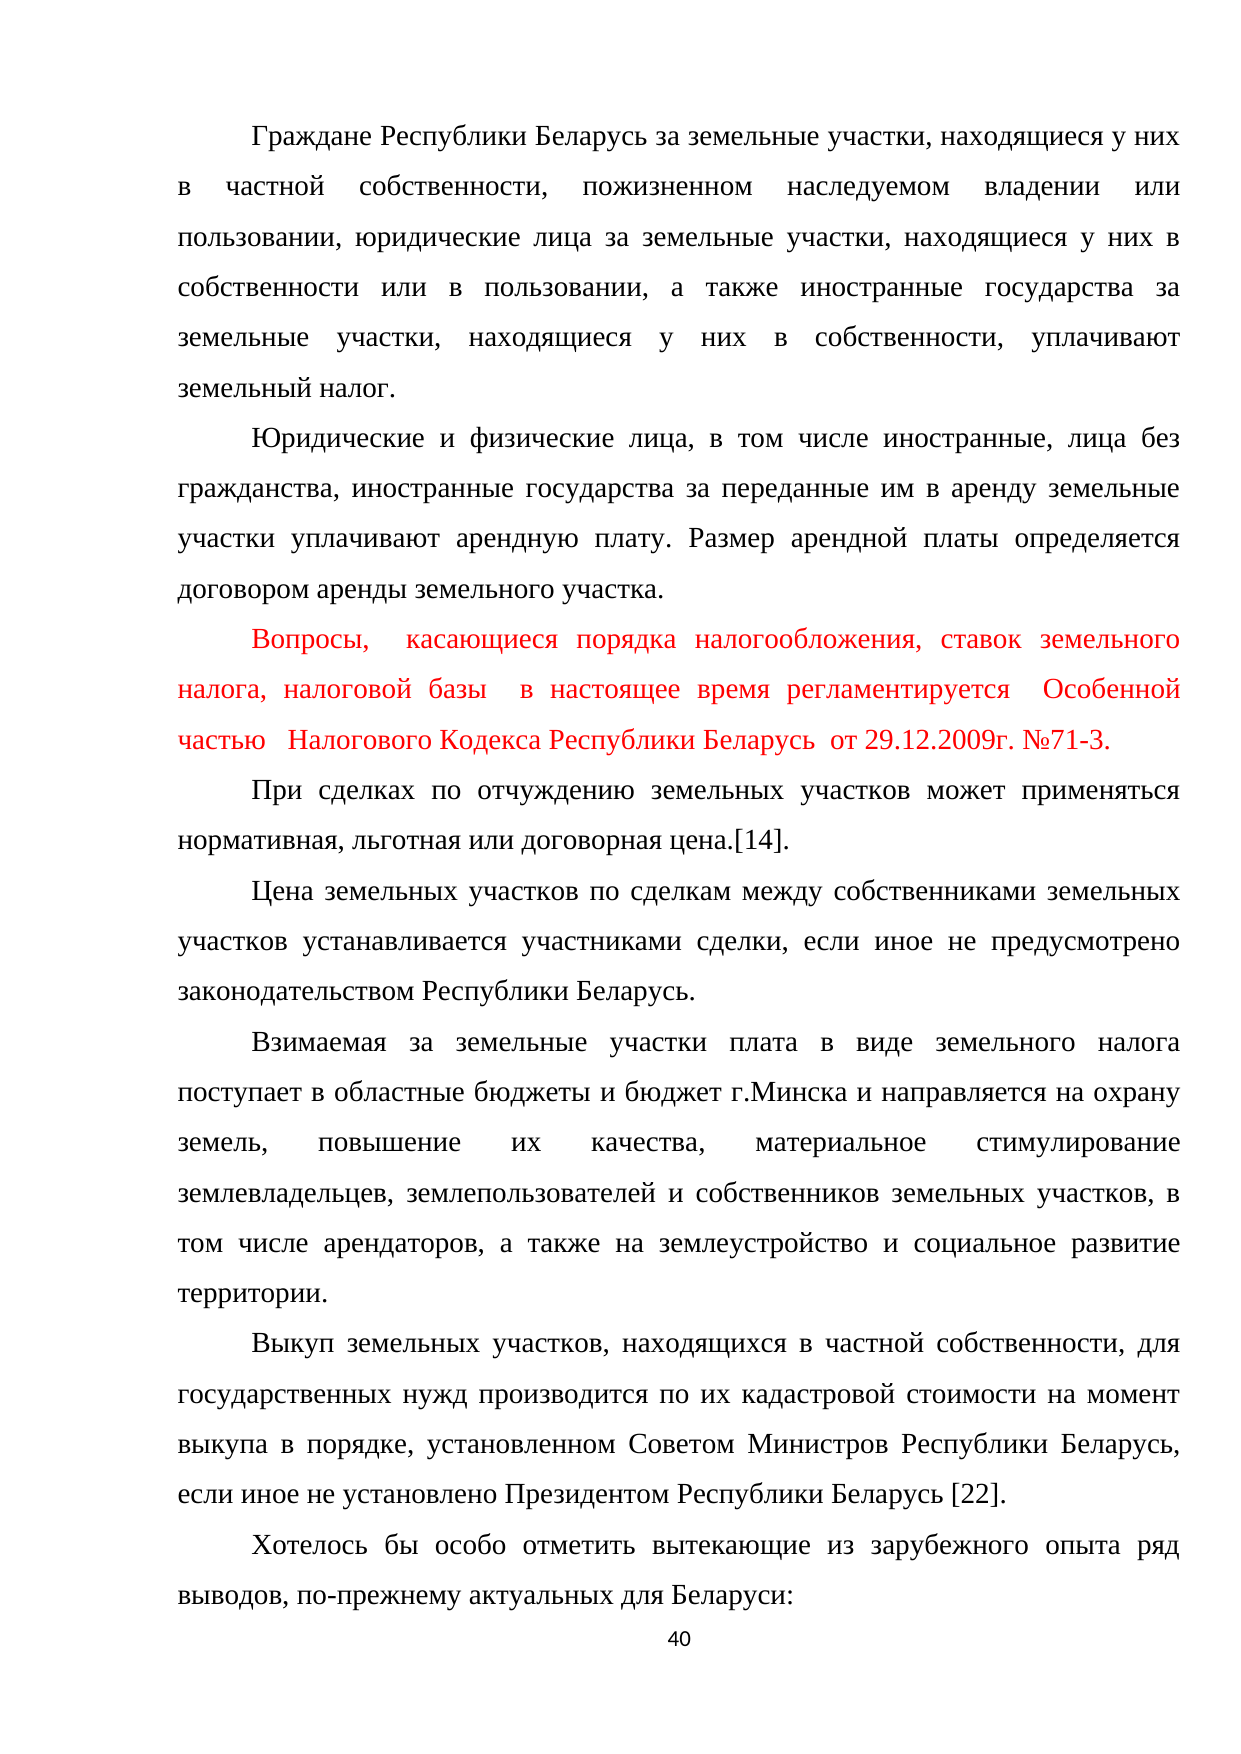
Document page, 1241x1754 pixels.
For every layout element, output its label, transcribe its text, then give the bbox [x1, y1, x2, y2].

text Граждане Республики Беларусь за земельные участки, находящиеся у них в частной собственности, пожизненном наследуемом владении или пользовании, юридические лица за земельные участки, находящиеся у них в собственности или в пользовании, а также иностранные государства за земельные участки, находящиеся у них в собственности, уплачивают земельный налог. [177, 118, 1181, 403]
text Цена земельных участков по сделкам между собственниками земельных участков устанавливается участниками сделки, если иное не предусмотрено законодательством Республики Беларусь. [177, 873, 1181, 1007]
text При сделках по отчуждению земельных участков может применяться нормативная, льготная или договорная цена.[14]. [177, 772, 1181, 856]
text Взимаемая за земельные участки плата в виде земельного налога поступает в областные бюджеты и бюджет г.Минска и направляется на охрану земель, повышение их качества, материальное стимулирование землевладельцев, землепользователей и собственников земельных участков, в том числе арендаторов, а также на землеустройство и социальное развитие территории. [177, 1024, 1181, 1309]
text Юридические и физические лица, в том числе иностранные, лица без гражданства, иностранные государства за переданные им в аренду земельные участки уплачивают арендную плату. Размер арендной платы определяется договором аренды земельного участка. [177, 420, 1181, 604]
text Выкуп земельных участков, находящихся в частной собственности, для государственных нужд производится по их кадастровой стоимости на момент выкупа в порядке, установленном Советом Министров Республики Беларусь, если иное не установлено Президентом Республики Беларусь [22]. [177, 1326, 1181, 1510]
text Вопросы, касающиеся порядка налогообложения, ставок земельного налога, налоговой базы в настоящее время регламентируется Особенной частью Налогового Кодекса Республики Беларусь от 29.12.2009г. №71-3. [177, 621, 1181, 755]
text Хотелось бы особо отметить вытекающие из зарубежного опыта ряд выводов, по-прежнему актуальных для Беларуси: [177, 1527, 1181, 1611]
